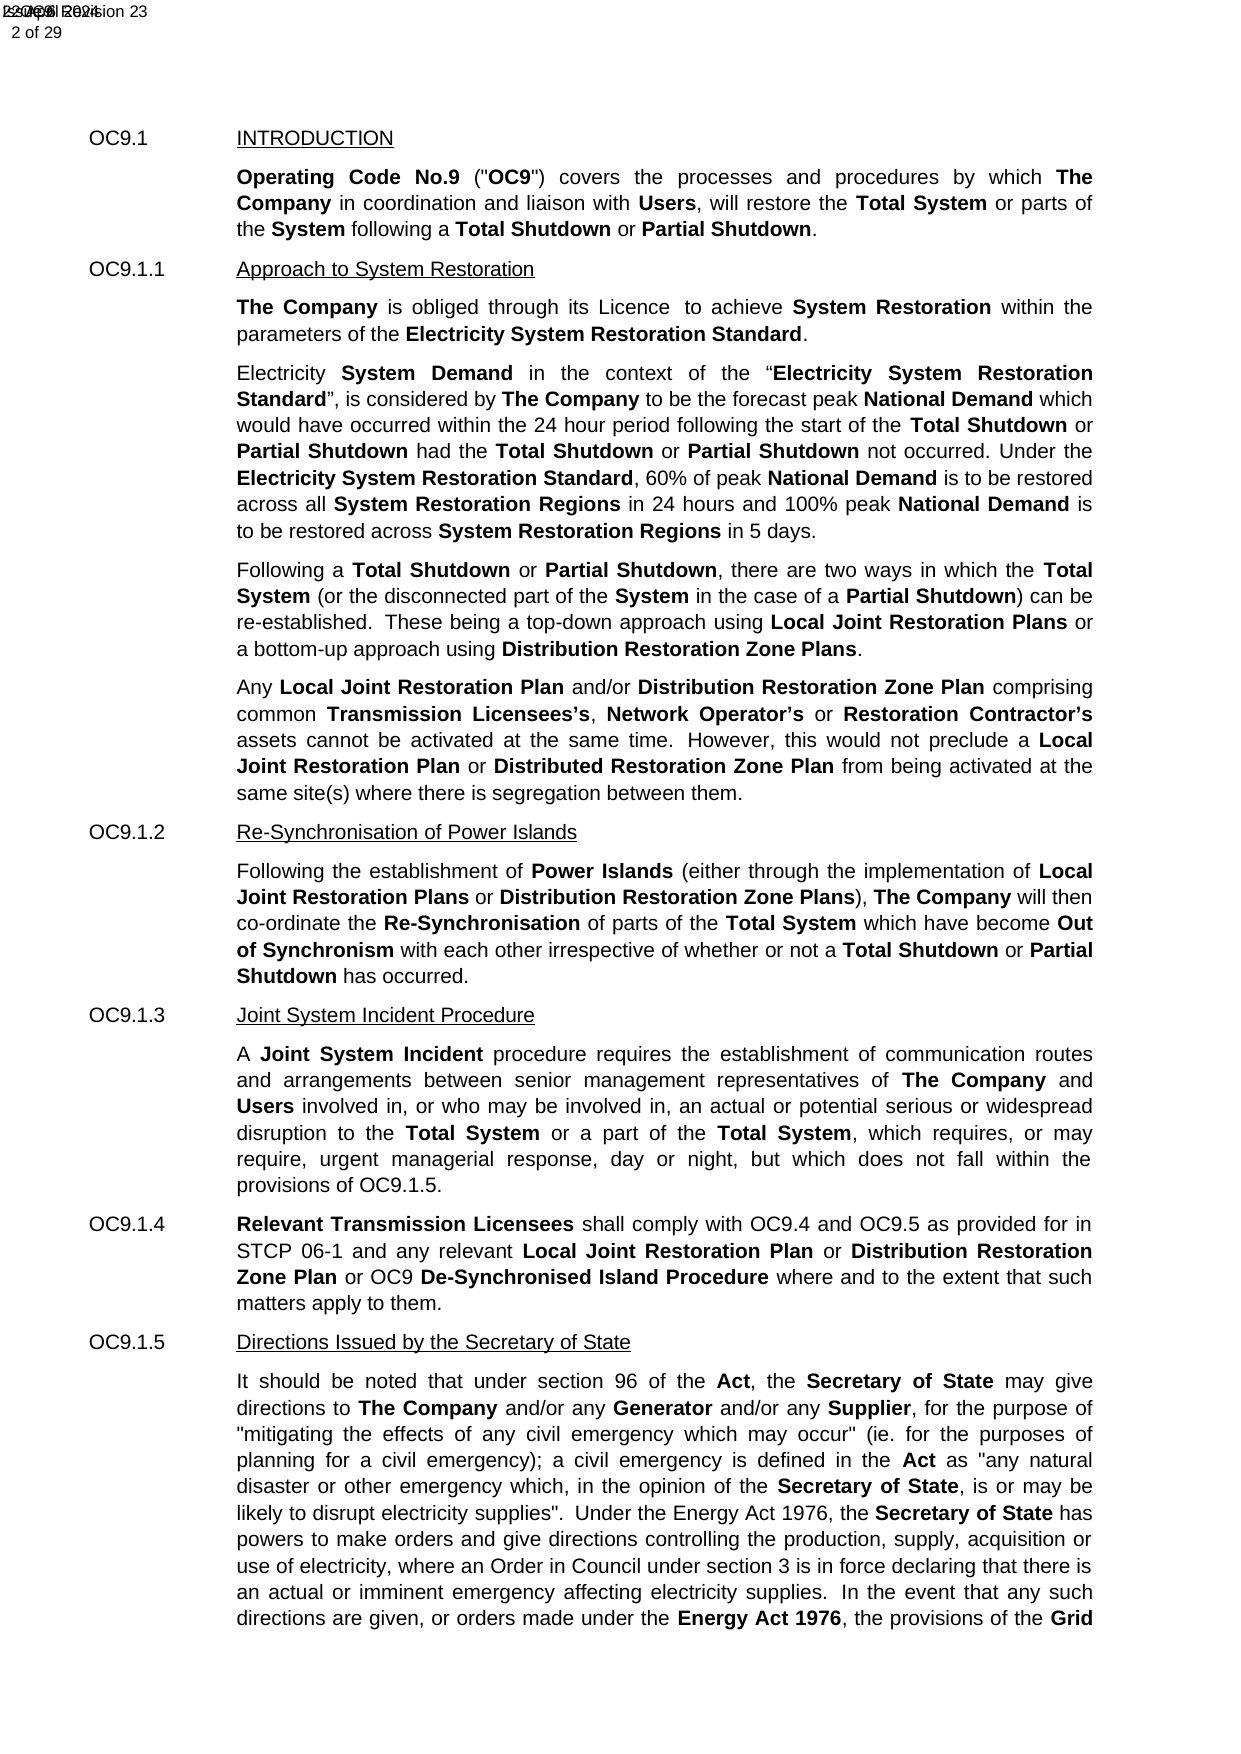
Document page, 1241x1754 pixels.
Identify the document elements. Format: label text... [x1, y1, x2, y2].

text OC9.1.3 Joint System Incident Procedure [89, 1003, 1163, 1027]
text Electricity System Demand in the context of the “Electricity System Restoration Standard”, is considered by The Company to be the forecast peak National Demand which would have occurred within the 24 hour period following the start of the Total Shutdown or Partial Shutdown had the Total Shutdown or Partial Shutdown not occurred. Under the Electricity System Restoration Standard, 60% of peak National Demand is to be restored across all System Restoration Regions in 24 hours and 100% peak National Demand is to be restored across System Restoration Regions in 5 days. [236, 360, 1093, 542]
text OC9.1.2 Re-Synchronisation of Power Islands [89, 819, 1163, 843]
text OC9.1.4 Relevant Transmission Licensees shall comply with OC9.4 and OC9.5 as provided for in STCP 06-1 and any relevant Local Joint Restoration Plan or Distribution Restoration Zone Plan or OC9 De-Synchronised Island Procedure where and to the extent that such matters apply to them. [89, 1212, 1093, 1315]
text A Joint System Incident procedure requires the establishment of communication routes and arrangements between senior management representatives of The Company and Users involved in, or who may be involved in, an actual or potential serious or widespread disruption to the Total System or a part of the Total System, which requires, or may require, urgent managerial response, day or night, but which does not fall within the provisions of OC9.1.5. [236, 1041, 1093, 1197]
text OC9.1.5 Directions Issued by the Secretary of State [89, 1330, 1163, 1354]
subtitle OC9.1 INTRODUCTION [89, 126, 1163, 150]
text Operating Code No.9 ("OC9") covers the processes and procedures by which The Company in coordination and liaison with Users, will restore the Total System or parts of the System following a Total Shutdown or Partial Shutdown. [236, 164, 1093, 241]
text OC9.1.1 Approach to System Restoration [89, 256, 1163, 280]
text Following a Total Shutdown or Partial Shutdown, there are two ways in which the Total System (or the disconnected part of the System in the case of a Partial Shutdown) can be re-established. These being a top-down approach using Local Joint Restoration Plans or a bottom-up approach using Distribution Restoration Zone Plans. [236, 557, 1093, 660]
text Any Local Joint Restoration Plan and/or Distribution Restoration Zone Plan comprising common Transmission Licensees’s, Network Operator’s or Restoration Contractor’s assets cannot be activated at the same time. However, this would not preclude a Local Joint Restoration Plan or Distributed Restoration Zone Plan from being activated at the same site(s) where there is segregation between them. [236, 675, 1093, 804]
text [236, 1369, 1093, 1630]
text Following the establishment of Power Islands (either through the implementation of Local Joint Restoration Plans or Distribution Restoration Zone Plans), The Company will then co-ordinate the Re-Synchronisation of parts of the Total System which have become Out of Synchronism with each other irrespective of whether or not a Total Shutdown or Partial Shutdown has occurred. [236, 858, 1093, 988]
text The Company is obliged through its Licence to achieve System Restoration within the parameters of the Electricity System Restoration Standard. [236, 295, 1093, 345]
